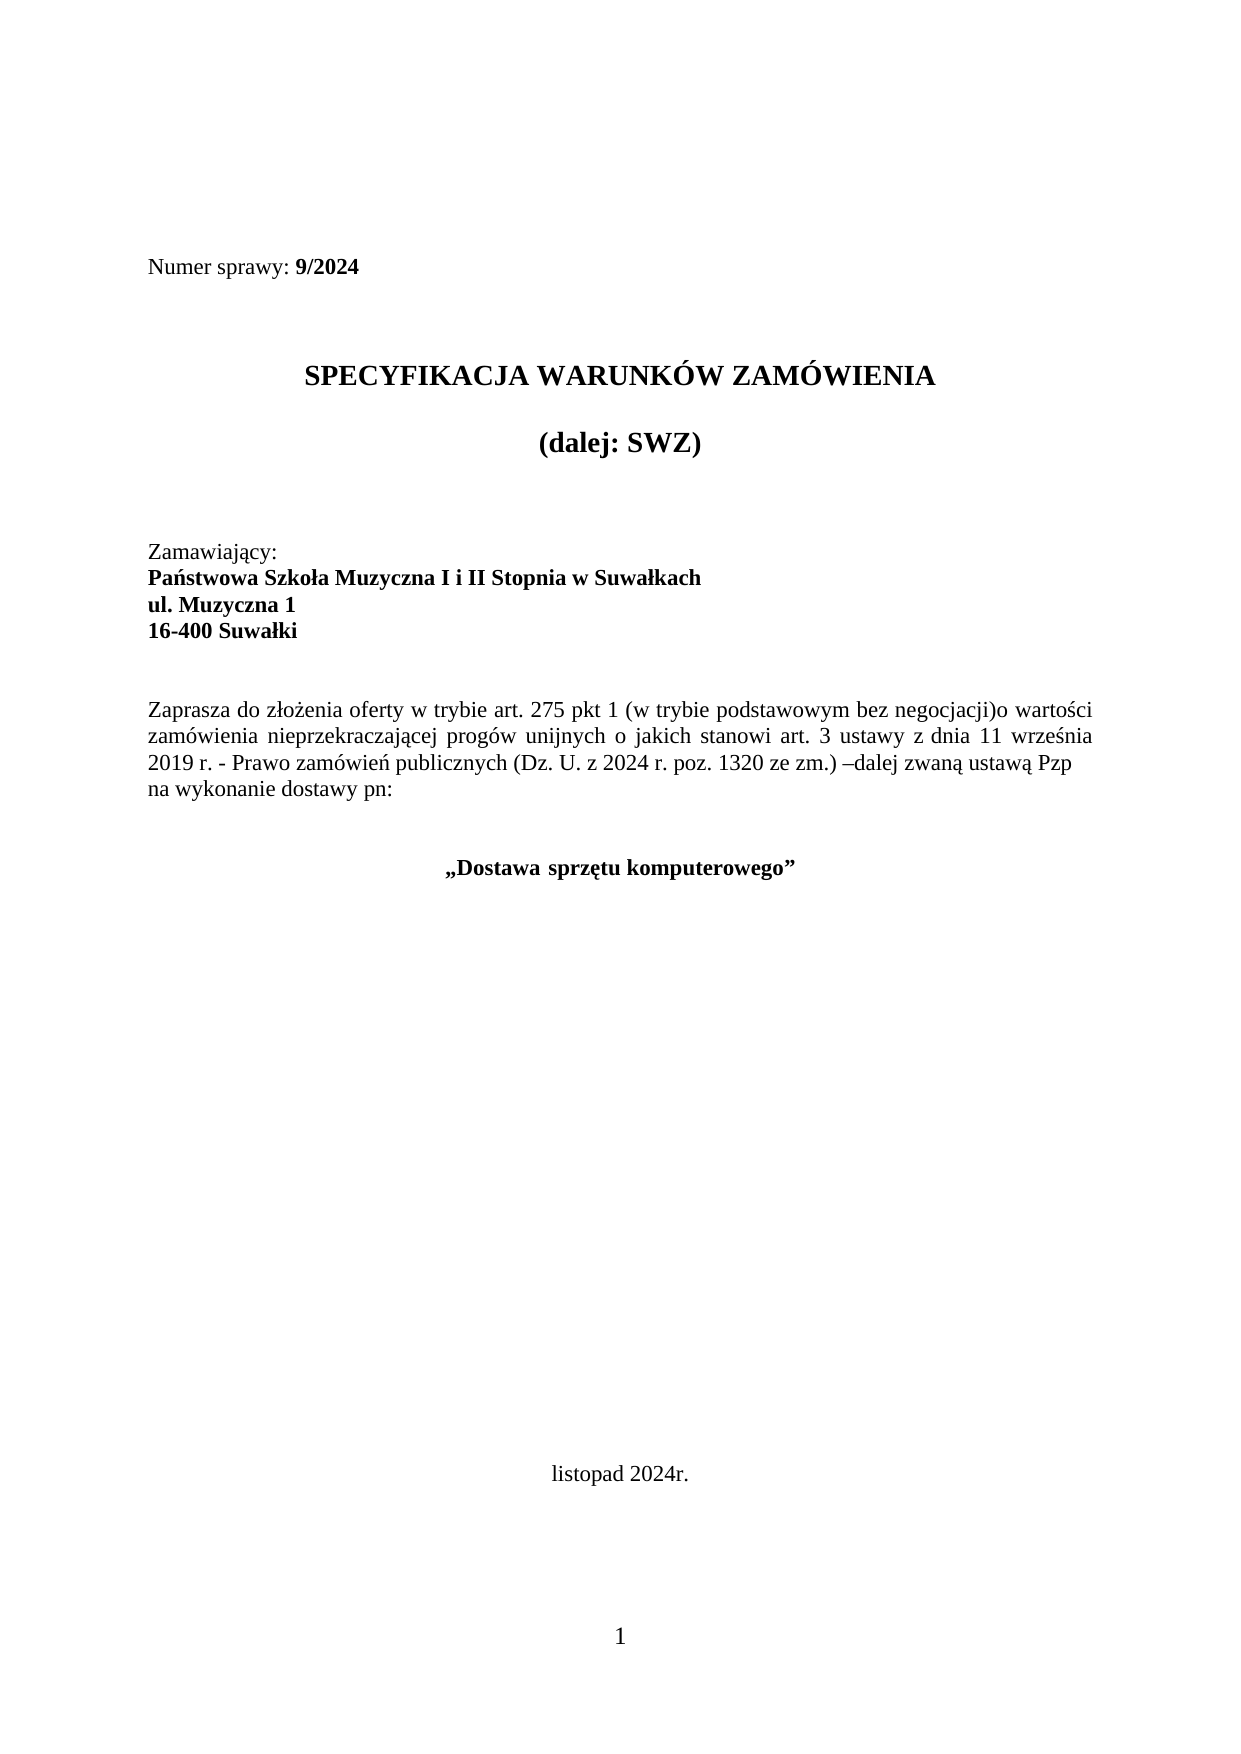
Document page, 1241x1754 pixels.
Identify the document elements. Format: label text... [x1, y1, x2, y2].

text „Dostawa sprzętu komputerowego” [148, 854, 1093, 881]
text Państwowa Szkoła Muzyczna I i II Stopnia w Suwałkach [148, 564, 1093, 591]
text Zamawiający: [148, 538, 1093, 564]
text 16-400 Suwałki [148, 617, 1093, 643]
text ul. Muzyczna 1 [148, 591, 1093, 617]
text na wykonanie dostawy pn: [148, 775, 1093, 802]
text listopad 2024r. [148, 1461, 1093, 1487]
text Zaprasza do złożenia oferty w trybie art. 275 pkt 1 (w trybie podstawowym bez negocjacji)o wartości zamówienia nieprzekraczającej progów unijnych o jakich stanowi art. 3 ustawy z dnia 11 września 2019 r. - Prawo zamówień publicznych (Dz. U. z 2024 r. poz. 1320 ze zm.) –dalej zwaną ustawą Pzp [148, 696, 1093, 775]
text Numer sprawy: 9/2024 [148, 253, 1093, 279]
text (dalej: SWZ) [148, 426, 1093, 459]
text SPECYFIKACJA WARUNKÓW ZAMÓWIENIA [148, 358, 1093, 392]
